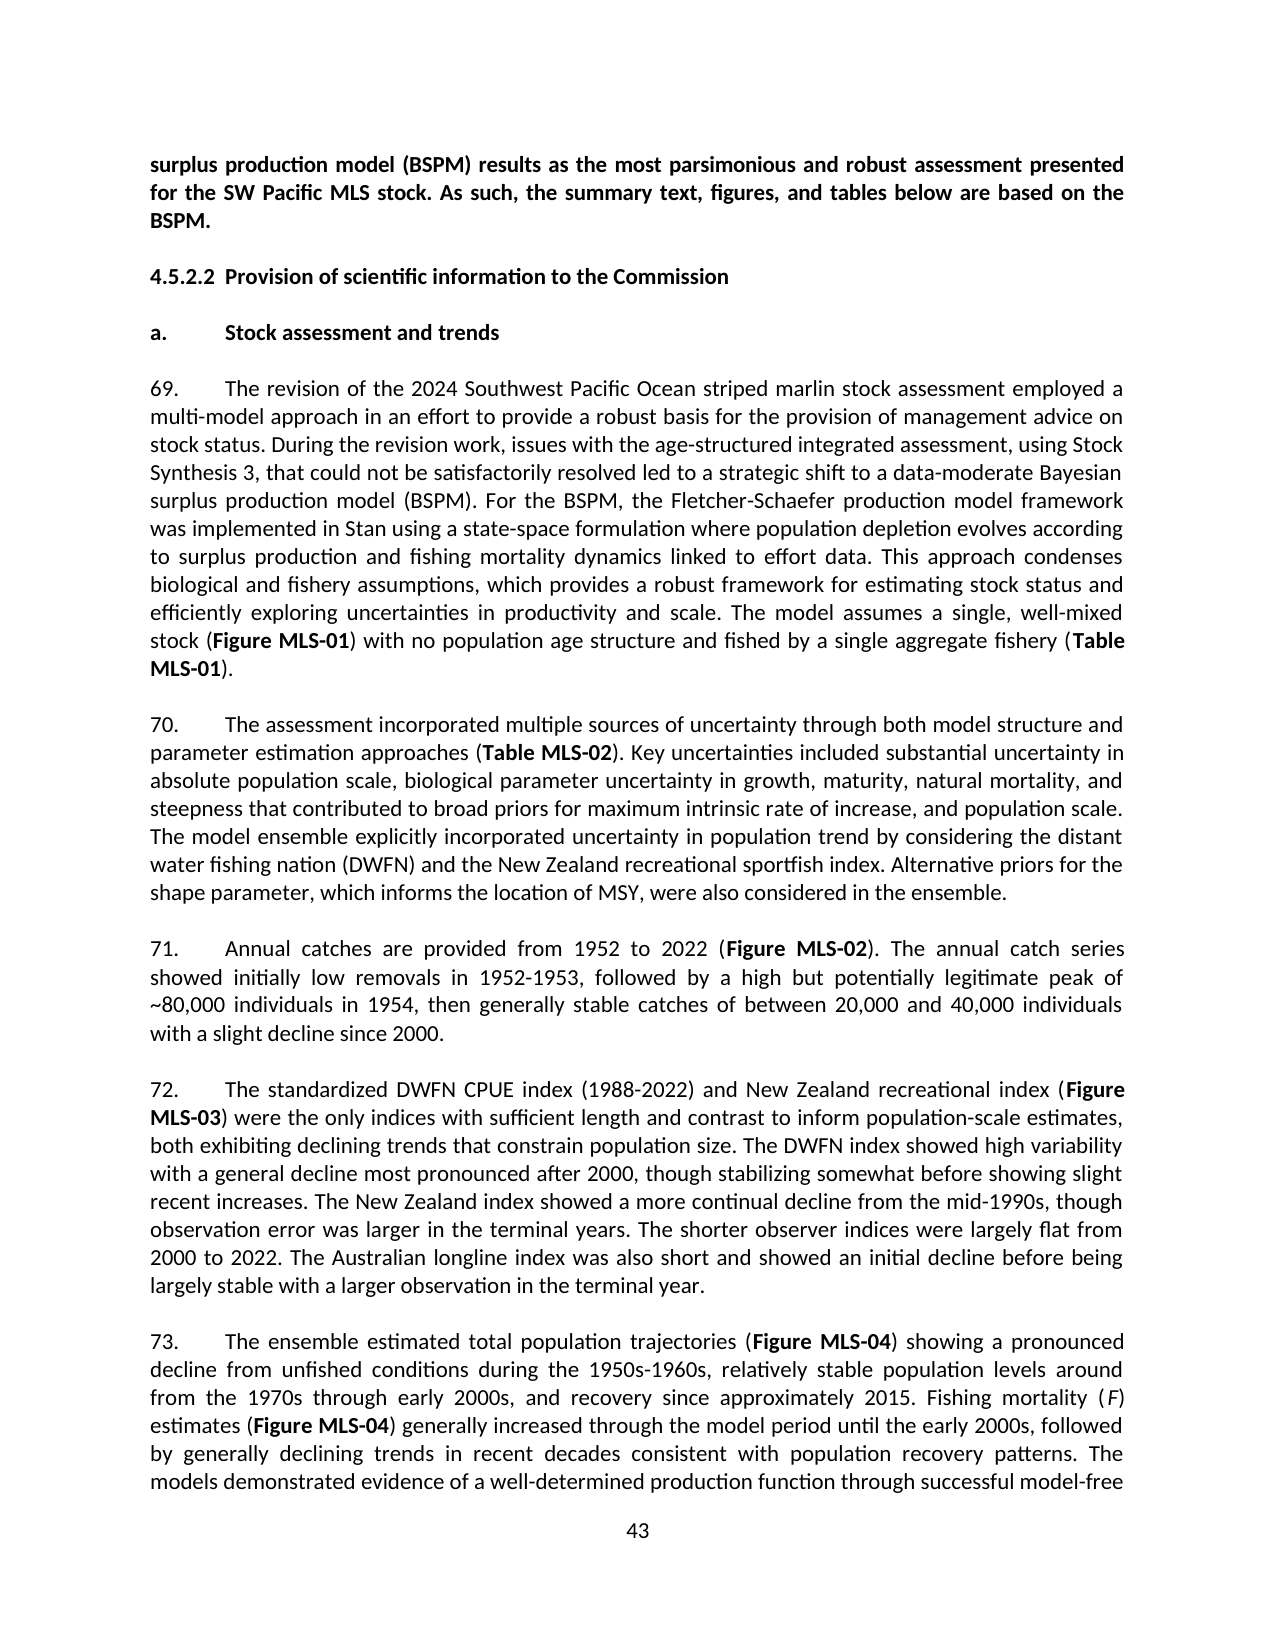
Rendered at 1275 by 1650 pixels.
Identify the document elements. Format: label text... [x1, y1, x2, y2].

text Annual catches are provided from 1952 to 2022 (Figure MLS-02). The annual catch series showed initially low removals in 1952-1953, followed by a high but potentially legitimate peak of ~80,000 individuals in 1954, then generally stable catches of between 20,000 and 40,000 individuals with a slight decline since 2000. [150, 934, 1125, 1047]
text The assessment incorporated multiple sources of uncertainty through both model structure and parameter estimation approaches (Table MLS-02). Key uncertainties included substantial uncertainty in absolute population scale, biological parameter uncertainty in growth, maturity, natural mortality, and steepness that contributed to broad priors for maximum intrinsic rate of increase, and population scale. The model ensemble explicitly incorporated uncertainty in population trend by considering the distant water fishing nation (DWFN) and the New Zealand recreational sportfish index. Alternative priors for the shape parameter, which informs the location of MSY, were also considered in the ensemble. [150, 710, 1125, 907]
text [150, 1327, 1125, 1495]
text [150, 150, 1125, 234]
list Provision of scientific information to the Commission [150, 262, 1125, 290]
text The revision of the 2024 Southwest Pacific Ocean striped marlin stock assessment employed a multi-model approach in an effort to provide a robust basis for the provision of management advice on stock status. During the revision work, issues with the age-structured integrated assessment, using Stock Synthesis 3, that could not be satisfactorily resolved led to a strategic shift to a data-moderate Bayesian surplus production model (BSPM). For the BSPM, the Fletcher-Schaefer production model framework was implemented in Stan using a state-space formulation where population depletion evolves according to surplus production and fishing mortality dynamics linked to effort data. This approach condenses biological and fishery assumptions, which provides a robust framework for estimating stock status and efficiently exploring uncertainties in productivity and scale. The model assumes a single, well-mixed stock (Figure MLS-01) with no population age structure and fished by a single aggregate fishery (Table MLS-01). [150, 374, 1125, 682]
text The standardized DWFN CPUE index (1988-2022) and New Zealand recreational index (Figure MLS-03) were the only indices with sufficient length and contrast to inform population-scale estimates, both exhibiting declining trends that constrain population size. The DWFN index showed high variability with a general decline most pronounced after 2000, though stabilizing somewhat before showing slight recent increases. The New Zealand index showed a more continual decline from the mid-1990s, though observation error was larger in the terminal years. The shorter observer indices were largely flat from 2000 to 2022. The Australian longline index was also short and showed an initial decline before being largely stable with a larger observation in the terminal year. [150, 1075, 1125, 1299]
list Stock assessment and trends [150, 318, 1125, 346]
